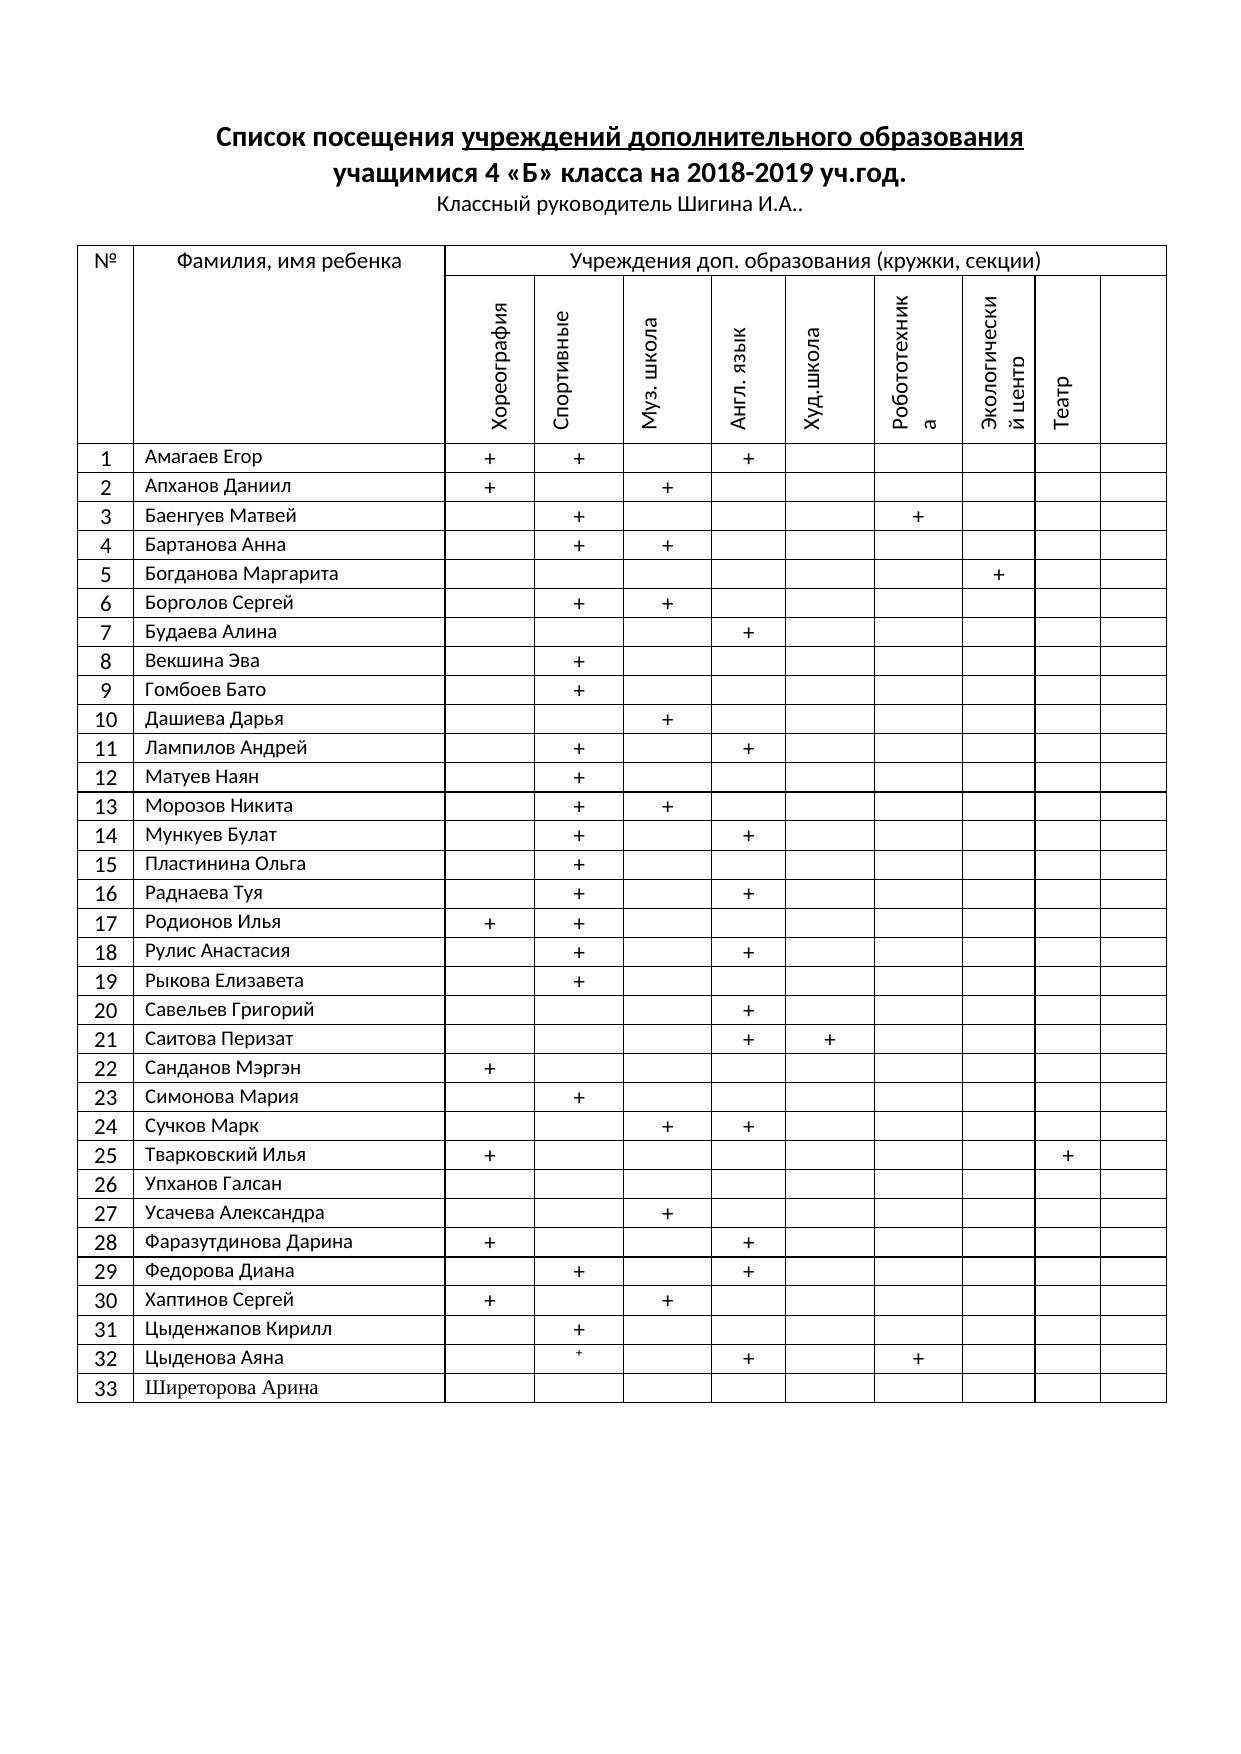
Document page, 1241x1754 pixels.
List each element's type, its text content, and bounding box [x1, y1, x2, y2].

table_cell [446, 1083, 534, 1111]
table_cell [875, 821, 962, 849]
table_cell + [624, 793, 711, 820]
table_cell [446, 1316, 534, 1343]
table_cell [1036, 1374, 1100, 1402]
table_cell [624, 1083, 711, 1111]
table_cell [963, 851, 1034, 878]
table_cell [1036, 996, 1100, 1024]
table_cell + [535, 763, 623, 791]
table_cell + [712, 1025, 785, 1053]
table_cell 2 [78, 473, 133, 501]
table_cell Цыденова Аяна [134, 1345, 444, 1373]
table_cell Хаптинов Сергей [134, 1286, 444, 1314]
table_cell + [786, 1025, 874, 1053]
table_cell [624, 996, 711, 1024]
table_cell Рулис Анастасия [134, 938, 444, 966]
table_cell [875, 851, 962, 878]
table_cell 33 [78, 1374, 133, 1402]
table_cell [786, 996, 874, 1024]
table_cell [1036, 473, 1100, 501]
table_cell [875, 1170, 962, 1198]
table_cell [712, 1316, 785, 1343]
table_cell + [624, 1286, 711, 1314]
table_cell [712, 647, 785, 675]
table_cell [712, 1199, 785, 1227]
table_cell [786, 444, 874, 472]
table_cell [963, 618, 1034, 646]
table_cell [963, 880, 1034, 908]
table_cell [963, 1025, 1034, 1053]
table_cell Баенгуев Матвей [134, 502, 444, 530]
table_cell [535, 1141, 623, 1169]
table_cell [875, 647, 962, 675]
table_cell Рыкова Елизавета [134, 967, 444, 995]
table_cell + [535, 909, 623, 937]
table_cell + [875, 1345, 962, 1373]
table_cell + [712, 734, 785, 762]
table_cell [963, 1345, 1034, 1373]
table_cell Раднаева Туя [134, 880, 444, 908]
table_cell [712, 1083, 785, 1111]
table_cell [624, 763, 711, 791]
table_cell [446, 1345, 534, 1373]
table_cell [712, 1374, 785, 1402]
table_cell 14 [78, 821, 133, 849]
table_cell Морозов Никита [134, 793, 444, 820]
table_cell [535, 1170, 623, 1198]
table_cell 13 [78, 793, 133, 820]
table_cell [624, 1141, 711, 1169]
table_cell [786, 1083, 874, 1111]
table_cell Мункуев Булат [134, 821, 444, 849]
table_cell [1036, 967, 1100, 995]
table_cell + [535, 647, 623, 675]
table_cell Муз. школа [624, 276, 711, 443]
table_cell Экологический центр [963, 276, 1034, 443]
table_cell [963, 1258, 1034, 1285]
table_cell [786, 1345, 874, 1373]
table_cell [963, 444, 1034, 472]
table_cell [446, 1025, 534, 1053]
table_cell + [535, 589, 623, 617]
table_cell [1036, 1258, 1100, 1285]
table_cell [712, 1286, 785, 1314]
table_cell [963, 734, 1034, 762]
table_cell [875, 1112, 962, 1140]
table_cell [712, 851, 785, 878]
table_cell 1 [78, 444, 133, 472]
table_cell [786, 1374, 874, 1402]
table_cell [875, 880, 962, 908]
table_cell [875, 1083, 962, 1111]
table_cell [535, 1228, 623, 1256]
table_cell [624, 851, 711, 878]
table_cell [624, 618, 711, 646]
table_cell [446, 763, 534, 791]
table_cell [963, 705, 1034, 733]
table_cell [624, 647, 711, 675]
table_cell [1036, 531, 1100, 559]
table_cell [1101, 1170, 1166, 1198]
table_cell + [535, 938, 623, 966]
table_cell [963, 1199, 1034, 1227]
table_cell [1101, 1054, 1166, 1082]
table_cell + [535, 821, 623, 849]
table_cell [1036, 938, 1100, 966]
table_cell [446, 531, 534, 559]
table_cell [963, 589, 1034, 617]
table_cell [786, 1228, 874, 1256]
table_cell + [712, 1112, 785, 1140]
table_cell 18 [78, 938, 133, 966]
table_cell 6 [78, 589, 133, 617]
table_cell [1101, 880, 1166, 908]
table_cell + [712, 1345, 785, 1373]
table_cell [1036, 1345, 1100, 1373]
table_cell + [624, 1112, 711, 1140]
table_cell [446, 996, 534, 1024]
table_cell [786, 1258, 874, 1285]
table_cell [446, 1112, 534, 1140]
table_cell + [624, 1199, 711, 1227]
table_cell [1101, 1345, 1166, 1373]
table_cell [446, 1258, 534, 1285]
table_cell [1101, 1025, 1166, 1053]
table_cell Робототехника [875, 276, 962, 443]
table_cell [446, 967, 534, 995]
table_cell 10 [78, 705, 133, 733]
table_cell [786, 967, 874, 995]
table_cell 3 [78, 502, 133, 530]
table_cell Тварковский Илья [134, 1141, 444, 1169]
table_cell 20 [78, 996, 133, 1024]
table_cell [786, 880, 874, 908]
table_cell [786, 1054, 874, 1082]
table_cell [963, 647, 1034, 675]
table_cell [963, 1083, 1034, 1111]
table_cell [963, 967, 1034, 995]
table_cell [875, 531, 962, 559]
table_cell [1101, 473, 1166, 501]
table_cell [875, 996, 962, 1024]
table_cell [875, 473, 962, 501]
table_cell [446, 618, 534, 646]
table_cell [1036, 1228, 1100, 1256]
table_cell + [963, 560, 1034, 588]
table_header № [78, 246, 133, 443]
table_cell [712, 531, 785, 559]
table_cell [1101, 647, 1166, 675]
table_cell [963, 531, 1034, 559]
table_cell [446, 821, 534, 849]
table_cell [535, 1112, 623, 1140]
table_cell + [712, 821, 785, 849]
table_cell [1101, 618, 1166, 646]
table_cell + [446, 1228, 534, 1256]
table_cell + [712, 996, 785, 1024]
table_cell [446, 793, 534, 820]
table_cell [624, 1258, 711, 1285]
table_cell [446, 560, 534, 588]
table_cell [963, 502, 1034, 530]
table_cell [786, 1170, 874, 1198]
table_cell 21 [78, 1025, 133, 1053]
table_cell + [535, 531, 623, 559]
table_cell [786, 763, 874, 791]
table_cell [446, 938, 534, 966]
table_cell [786, 851, 874, 878]
table_cell [963, 909, 1034, 937]
table_cell + [1036, 1141, 1100, 1169]
table_cell [875, 1258, 962, 1285]
table_cell [624, 502, 711, 530]
table_cell [1101, 531, 1166, 559]
table_cell [1101, 967, 1166, 995]
table_cell [1101, 1141, 1166, 1169]
table_cell [624, 1054, 711, 1082]
table_cell [624, 880, 711, 908]
table_cell Упханов Галсан [134, 1170, 444, 1198]
table_cell [963, 676, 1034, 704]
table_cell [624, 938, 711, 966]
table_cell 15 [78, 851, 133, 878]
table_cell [712, 763, 785, 791]
table_header Фамилия, имя ребенка [134, 246, 444, 443]
table_cell [446, 1170, 534, 1198]
table_cell [1036, 763, 1100, 791]
table_cell [1101, 996, 1166, 1024]
table_cell [1101, 821, 1166, 849]
table_cell [1101, 705, 1166, 733]
table_cell [875, 705, 962, 733]
table_cell + [712, 618, 785, 646]
table_cell [1101, 502, 1166, 530]
table_cell [1101, 734, 1166, 762]
table_cell [1036, 705, 1100, 733]
table_cell [624, 1345, 711, 1373]
table_cell + [712, 1228, 785, 1256]
table_cell [446, 880, 534, 908]
table_cell [712, 1141, 785, 1169]
table_cell [786, 821, 874, 849]
table_cell [712, 909, 785, 937]
table_cell + [535, 851, 623, 878]
table_cell [1036, 647, 1100, 675]
table_cell [1036, 793, 1100, 820]
table_cell [875, 676, 962, 704]
table_cell + [446, 909, 534, 937]
table_cell Богданова Маргарита [134, 560, 444, 588]
table_cell [963, 1286, 1034, 1314]
table_cell + [712, 880, 785, 908]
table_cell [1101, 676, 1166, 704]
table_cell [1036, 880, 1100, 908]
table_cell 17 [78, 909, 133, 937]
table_cell [1101, 851, 1166, 878]
table_cell [875, 444, 962, 472]
table_cell [1036, 851, 1100, 878]
table_cell 11 [78, 734, 133, 762]
table_cell [963, 473, 1034, 501]
table_cell Ширеторова Арина [134, 1374, 444, 1402]
table_cell [963, 1054, 1034, 1082]
table_cell + [535, 676, 623, 704]
table_cell Дашиева Дарья [134, 705, 444, 733]
table_cell + [535, 734, 623, 762]
table_cell [963, 1141, 1034, 1169]
table_cell [624, 1170, 711, 1198]
table_cell [875, 938, 962, 966]
table_cell [712, 589, 785, 617]
table_cell [1101, 276, 1166, 443]
table_cell + [875, 502, 962, 530]
table_cell Борголов Сергей [134, 589, 444, 617]
table_cell [1101, 938, 1166, 966]
table_cell [963, 821, 1034, 849]
table_cell [1036, 502, 1100, 530]
table_cell [712, 473, 785, 501]
text Список посещения учреждений дополнительного образования [89, 118, 1152, 154]
table_cell [1036, 1199, 1100, 1227]
table_cell [712, 502, 785, 530]
table_cell [1036, 734, 1100, 762]
table_cell [875, 909, 962, 937]
table_cell + [624, 531, 711, 559]
table_cell [963, 938, 1034, 966]
table_cell Лампилов Андрей [134, 734, 444, 762]
table_cell [446, 502, 534, 530]
table_cell + [446, 1054, 534, 1082]
table_cell Усачева Александра [134, 1199, 444, 1227]
table_cell [1101, 589, 1166, 617]
table_cell 32 [78, 1345, 133, 1373]
table_cell [535, 1199, 623, 1227]
table_cell [1101, 1286, 1166, 1314]
table_cell [786, 531, 874, 559]
table_cell [1036, 1112, 1100, 1140]
table_cell [624, 1374, 711, 1402]
table_cell [786, 676, 874, 704]
table_cell [786, 1316, 874, 1343]
table_cell [535, 1025, 623, 1053]
table_cell 27 [78, 1199, 133, 1227]
table_cell [535, 1286, 623, 1314]
table_cell 28 [78, 1228, 133, 1256]
table_cell [1036, 1316, 1100, 1343]
table_cell Матуев Наян [134, 763, 444, 791]
table_cell [1101, 444, 1166, 472]
table_cell Родионов Илья [134, 909, 444, 937]
table_cell [786, 734, 874, 762]
table_cell 12 [78, 763, 133, 791]
table_cell [1101, 1316, 1166, 1343]
table_cell Спортивные [535, 276, 623, 443]
table_cell [1101, 763, 1166, 791]
table_cell [875, 1228, 962, 1256]
table_cell [963, 793, 1034, 820]
table_cell [1036, 444, 1100, 472]
table_cell [712, 676, 785, 704]
table_cell 9 [78, 676, 133, 704]
table_cell Саитова Перизат [134, 1025, 444, 1053]
table_cell [1036, 1083, 1100, 1111]
table_cell [875, 1316, 962, 1343]
table_cell [1101, 909, 1166, 937]
table_cell Симонова Мария [134, 1083, 444, 1111]
table_cell [875, 560, 962, 588]
table_cell [1036, 1170, 1100, 1198]
table_cell [624, 734, 711, 762]
table_cell [1101, 560, 1166, 588]
table_cell [535, 1374, 623, 1402]
table_cell 22 [78, 1054, 133, 1082]
table_cell + [535, 967, 623, 995]
table_cell [875, 793, 962, 820]
table_cell [875, 1286, 962, 1314]
table_cell [786, 1141, 874, 1169]
table_cell Пластинина Ольга [134, 851, 444, 878]
table_header Учреждения доп. образования (кружки, секции) [446, 246, 1166, 274]
table_cell [535, 1054, 623, 1082]
table_cell [1036, 676, 1100, 704]
table_cell [786, 1286, 874, 1314]
table_cell [875, 967, 962, 995]
table_cell [446, 1374, 534, 1402]
table_cell [1036, 909, 1100, 937]
table_cell 26 [78, 1170, 133, 1198]
table_cell [1101, 1258, 1166, 1285]
table_cell [963, 996, 1034, 1024]
table_cell [875, 618, 962, 646]
table_cell [1036, 1286, 1100, 1314]
table_cell [624, 1228, 711, 1256]
table_cell [875, 1141, 962, 1169]
table_cell [446, 705, 534, 733]
table_cell + [535, 1258, 623, 1285]
table_cell [535, 705, 623, 733]
table_cell [1101, 793, 1166, 820]
table_cell [624, 676, 711, 704]
table_cell [624, 560, 711, 588]
table_cell [786, 705, 874, 733]
table_cell [1036, 1025, 1100, 1053]
table_cell [786, 909, 874, 937]
table_cell [875, 1054, 962, 1082]
table_cell [786, 589, 874, 617]
table_cell [786, 1199, 874, 1227]
table_cell [786, 502, 874, 530]
table_cell + [712, 938, 785, 966]
table_cell Амагаев Егор [134, 444, 444, 472]
text Классный руководитель Шигина И.А.. [89, 189, 1152, 217]
table_cell + [535, 444, 623, 472]
table_cell [446, 589, 534, 617]
table_cell [535, 473, 623, 501]
table_cell [624, 444, 711, 472]
table_cell [963, 763, 1034, 791]
table_cell [1101, 1374, 1166, 1402]
table_cell [1101, 1228, 1166, 1256]
table_cell + [446, 473, 534, 501]
table_cell + [712, 1258, 785, 1285]
table_cell Сучков Марк [134, 1112, 444, 1140]
table_cell + [446, 444, 534, 472]
table_cell [963, 1228, 1034, 1256]
table_cell Векшина Эва [134, 647, 444, 675]
table_cell [712, 1054, 785, 1082]
table_cell [624, 1025, 711, 1053]
table_cell [712, 560, 785, 588]
table_cell [963, 1112, 1034, 1140]
table_cell [786, 938, 874, 966]
table_cell [1036, 618, 1100, 646]
table_cell [446, 851, 534, 878]
table_cell Савельев Григорий [134, 996, 444, 1024]
table_cell Апханов Даниил [134, 473, 444, 501]
table_cell [624, 967, 711, 995]
table_cell [875, 763, 962, 791]
table_cell Будаева Алина [134, 618, 444, 646]
table_cell [624, 909, 711, 937]
table_cell [875, 1025, 962, 1053]
table_cell [1036, 1054, 1100, 1082]
table_cell [624, 821, 711, 849]
table_cell 31 [78, 1316, 133, 1343]
table_cell + [446, 1286, 534, 1314]
table_cell [786, 1112, 874, 1140]
table_cell [1101, 1199, 1166, 1227]
table_cell [875, 1374, 962, 1402]
table_cell [1036, 821, 1100, 849]
table_cell [1101, 1112, 1166, 1140]
table_cell 4 [78, 531, 133, 559]
table_cell + [535, 1316, 623, 1343]
table_cell + [624, 473, 711, 501]
text учащимися 4 «Б» класса на 2018-2019 уч.год. [89, 154, 1152, 189]
table_cell 29 [78, 1258, 133, 1285]
table_cell [535, 618, 623, 646]
table_cell 23 [78, 1083, 133, 1111]
table_cell Фаразутдинова Дарина [134, 1228, 444, 1256]
table_cell [963, 1170, 1034, 1198]
table_cell 25 [78, 1141, 133, 1169]
table_cell [446, 734, 534, 762]
table_cell 7 [78, 618, 133, 646]
table_cell [446, 1199, 534, 1227]
table_cell [446, 647, 534, 675]
table_cell [712, 793, 785, 820]
table_cell Санданов Мэргэн [134, 1054, 444, 1082]
table_cell Театр [1036, 276, 1100, 443]
table_cell Цыденжапов Кирилл [134, 1316, 444, 1343]
table_cell Бартанова Анна [134, 531, 444, 559]
table_cell 5 [78, 560, 133, 588]
table_cell [712, 705, 785, 733]
table_cell + [535, 880, 623, 908]
table_cell [875, 1199, 962, 1227]
table_cell + [535, 1345, 623, 1373]
table_cell [1036, 560, 1100, 588]
table_cell [786, 793, 874, 820]
table_cell Англ. язык [712, 276, 785, 443]
table_cell [1101, 1083, 1166, 1111]
table_cell + [535, 1083, 623, 1111]
table_cell Худ.школа [786, 276, 874, 443]
table_cell + [535, 793, 623, 820]
table_cell + [624, 705, 711, 733]
table_cell [712, 967, 785, 995]
table_cell [875, 589, 962, 617]
table_cell [446, 676, 534, 704]
table_cell [535, 996, 623, 1024]
table_cell 24 [78, 1112, 133, 1140]
table_cell [786, 618, 874, 646]
table_cell Хореография [446, 276, 534, 443]
table_cell Федорова Диана [134, 1258, 444, 1285]
table_cell [786, 473, 874, 501]
table_cell [875, 734, 962, 762]
table_cell Гомбоев Бато [134, 676, 444, 704]
table_cell + [712, 444, 785, 472]
table_cell [786, 560, 874, 588]
table_cell [963, 1316, 1034, 1343]
table_cell 30 [78, 1286, 133, 1314]
table_cell 16 [78, 880, 133, 908]
table_cell 8 [78, 647, 133, 675]
table_cell [963, 1374, 1034, 1402]
table_cell [712, 1170, 785, 1198]
table_cell [624, 1316, 711, 1343]
table_cell [1036, 589, 1100, 617]
table_cell 19 [78, 967, 133, 995]
table_cell + [535, 502, 623, 530]
table_cell [535, 560, 623, 588]
table_cell [786, 647, 874, 675]
table_cell + [624, 589, 711, 617]
table_cell + [446, 1141, 534, 1169]
